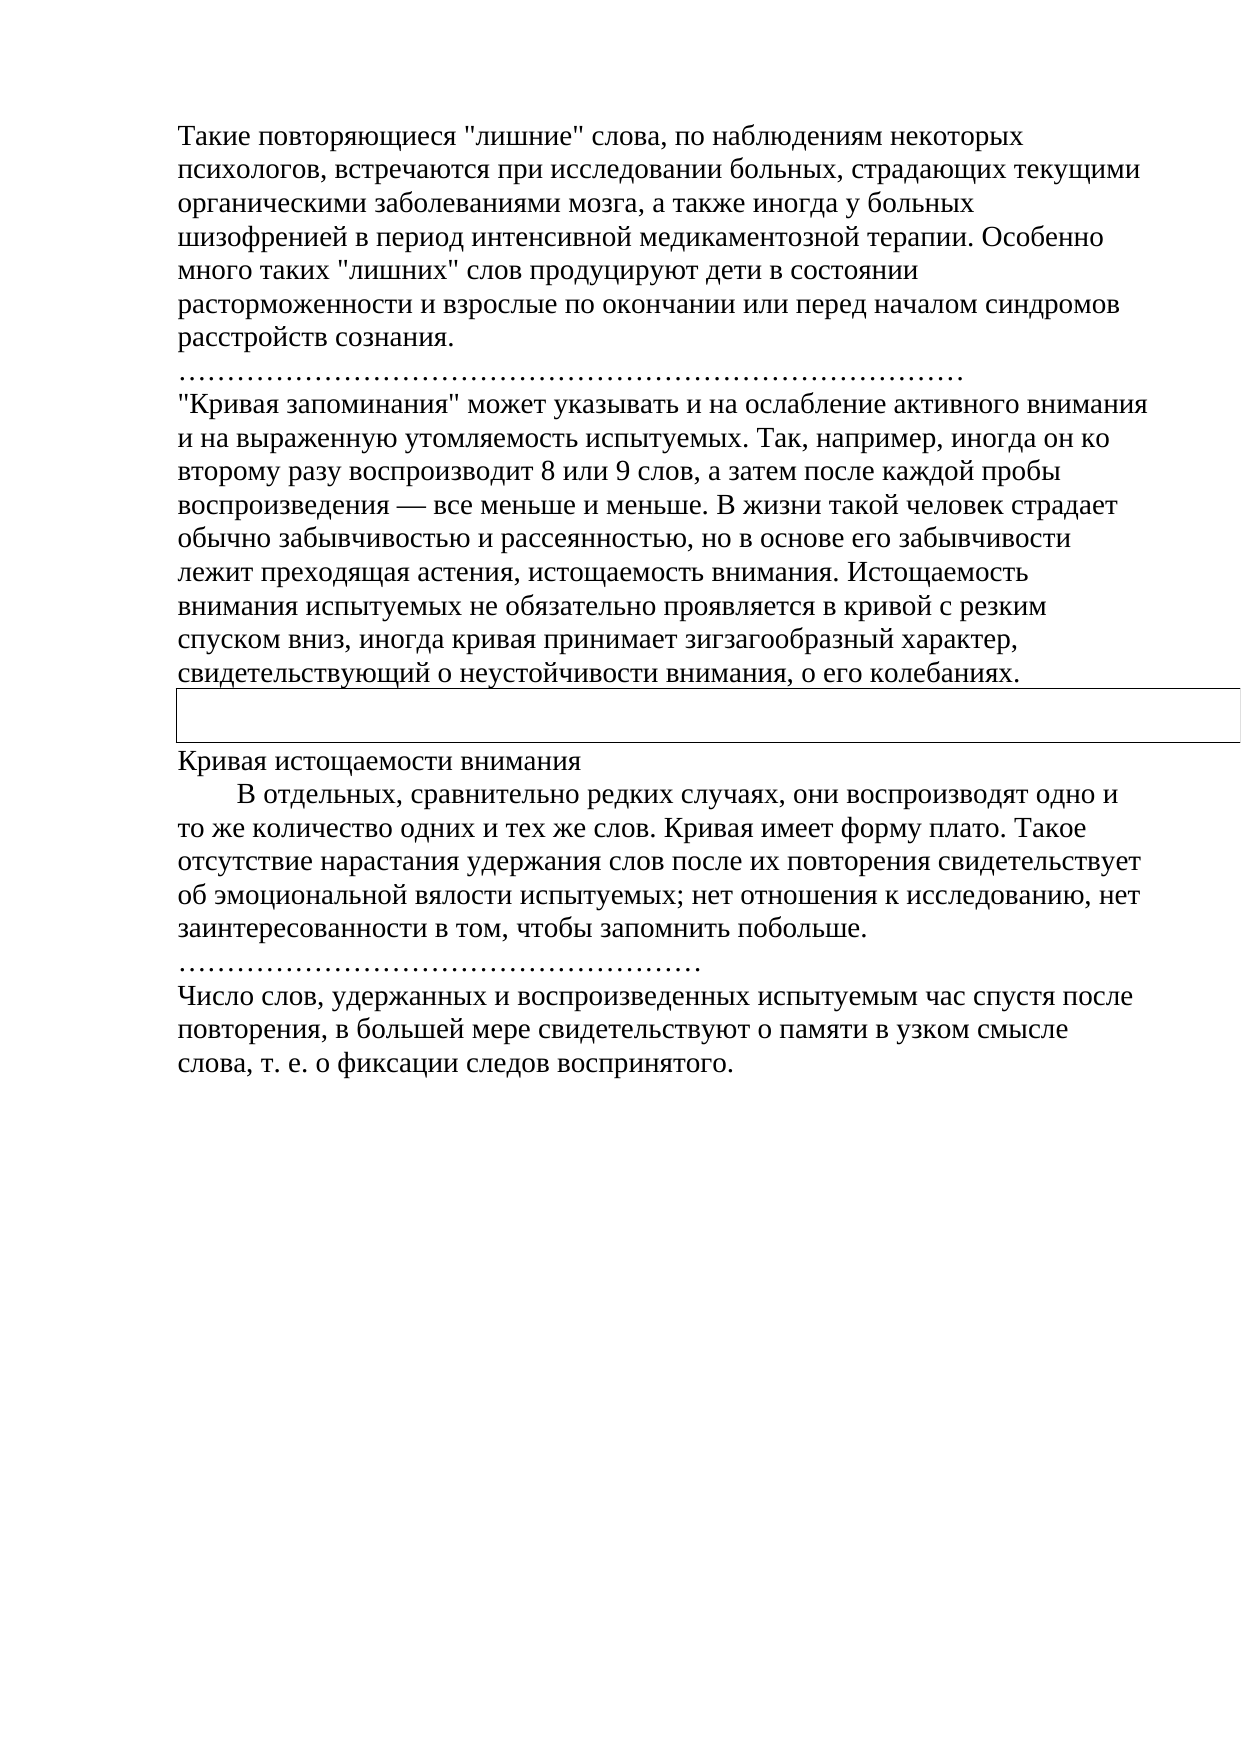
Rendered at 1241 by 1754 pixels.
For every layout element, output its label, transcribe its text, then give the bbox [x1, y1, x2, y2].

table_header [177, 689, 1240, 742]
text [177, 118, 1152, 688]
text В отдельных, сравнительно редких случаях, они воспроизводят одно и то же количество одних и тех же слов. Кривая имеет форму плато. Такое отсутствие нарастания удержания слов после их повторения свидетельствует об эмоциональной вялости испытуемых; нет отношения к исследованию, нет заинтересованности в том, чтобы запомнить побольше. ……………………………………………… Число слов, удержанных и воспроизведенных испытуемым час спустя после повторения, в большей мере свидетельствуют о памяти в узком смысле слова, т. е. о фиксации следов воспринятого. [177, 776, 1152, 1078]
text Кривая истощаемости внимания [177, 743, 1152, 776]
